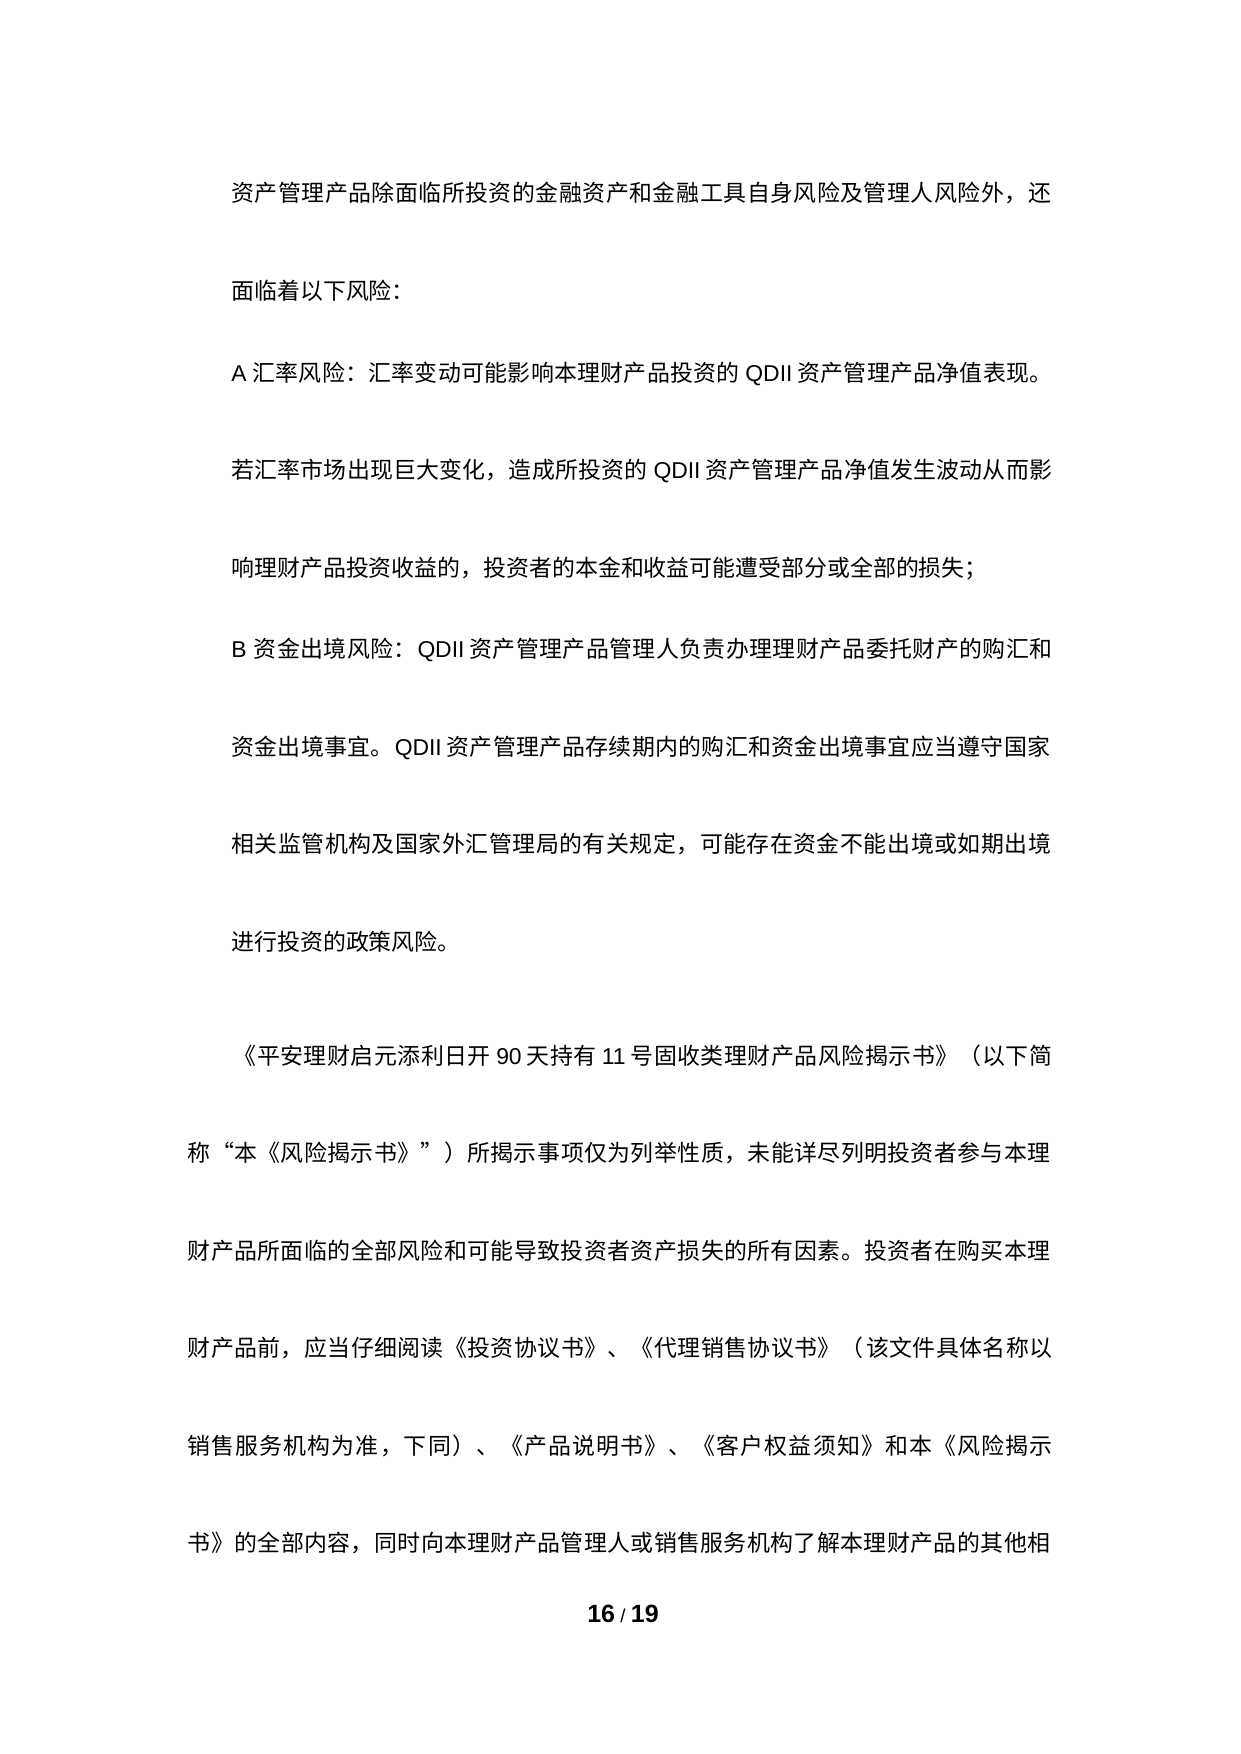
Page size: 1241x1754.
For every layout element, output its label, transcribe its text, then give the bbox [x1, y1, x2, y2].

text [187, 1022, 1053, 1574]
text A 汇率风险：汇率变动可能影响本理财产品投资的QDII资产管理产品净值表现。若汇率市场出现巨大变化，造成所投资的QDII资产管理产品净值发生波动从而影响理财产品投资收益的，投资者的本金和收益可能遭受部分或全部的损失； [231, 338, 1053, 598]
text B 资金出境风险：QDII资产管理产品管理人负责办理理财产品委托财产的购汇和资金出境事宜。QDII资产管理产品存续期内的购汇和资金出境事宜应当遵守国家相关监管机构及国家外汇管理局的有关规定，可能存在资金不能出境或如期出境进行投资的政策风险。 [231, 615, 1053, 973]
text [231, 159, 1053, 322]
